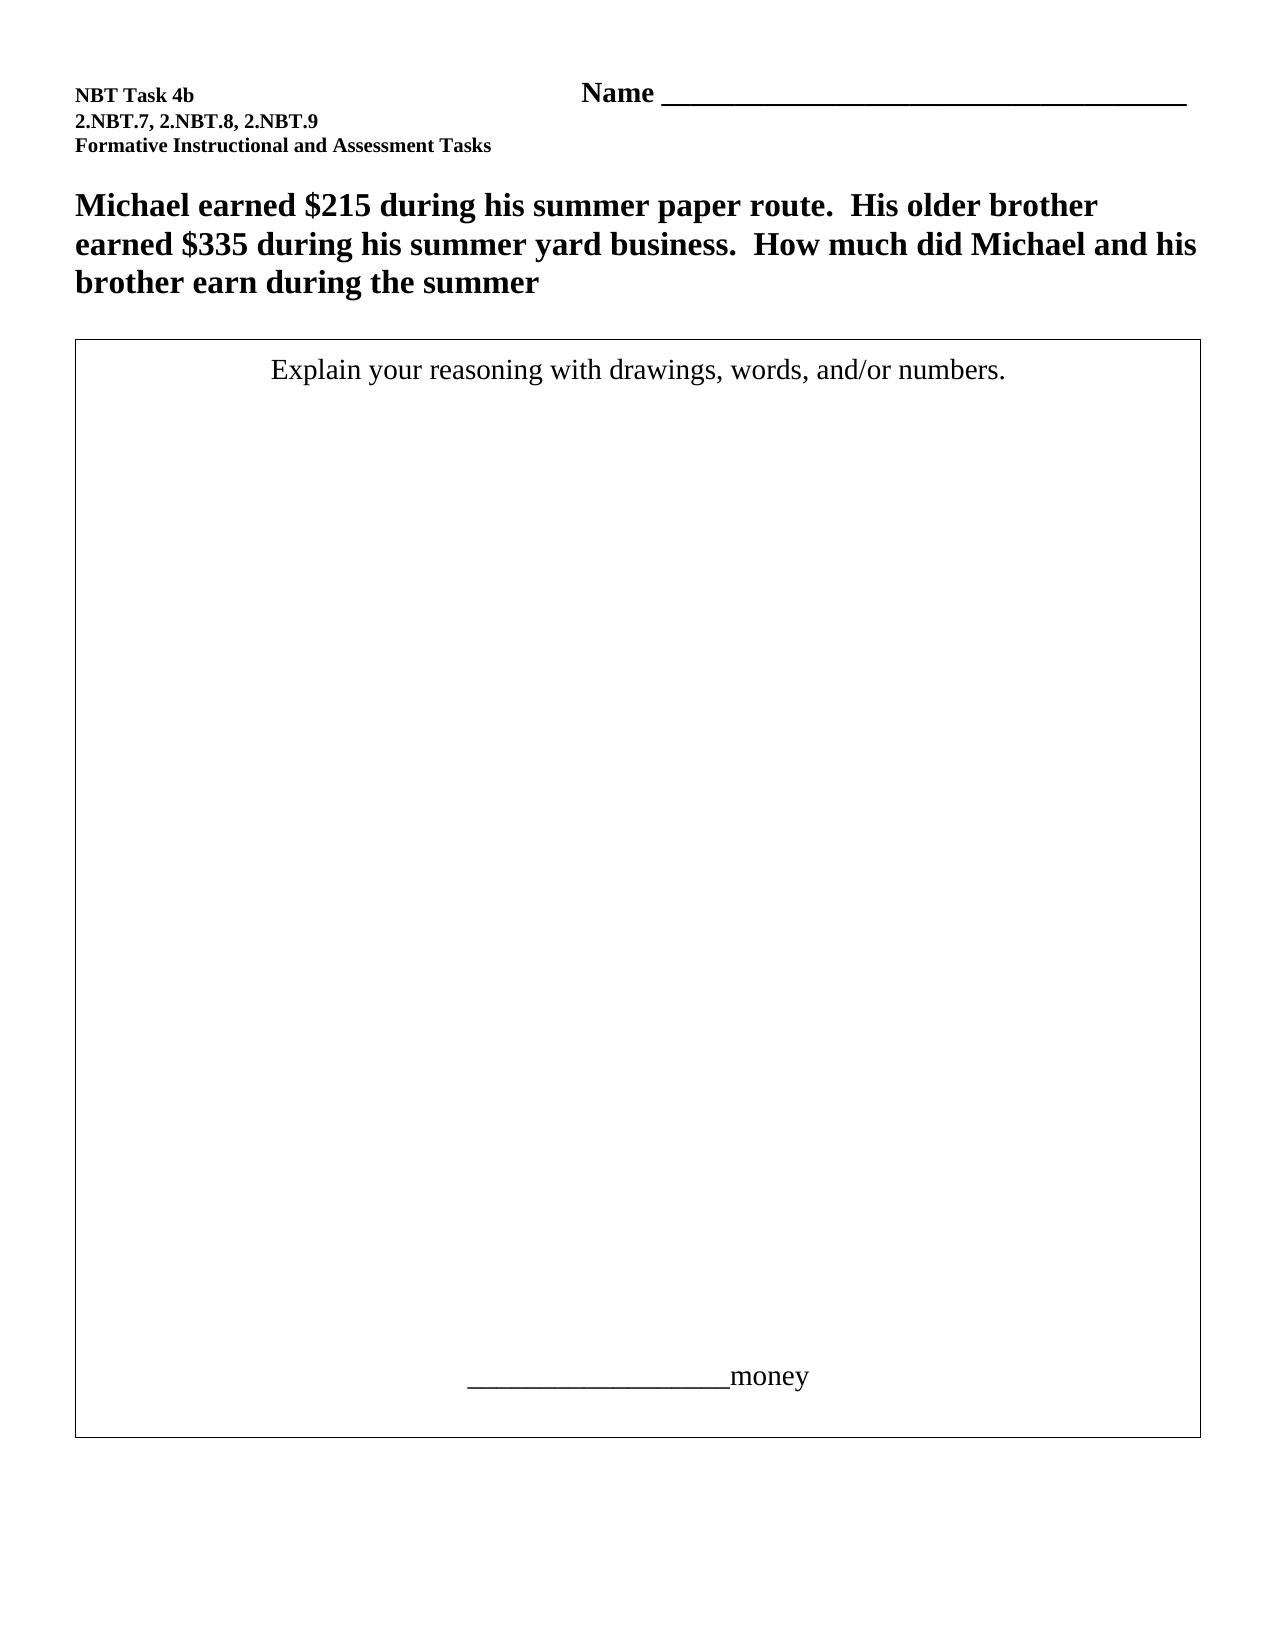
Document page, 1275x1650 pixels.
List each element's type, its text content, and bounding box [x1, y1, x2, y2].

text Michael earned $215 during his summer paper route. His older brother earned $335 during his summer yard business. How much did Michael and his brother earn during the summer [75, 185, 1200, 300]
table_header Explain your reasoning with drawings, words, and/or numbers. __________________money [76, 340, 1200, 1437]
